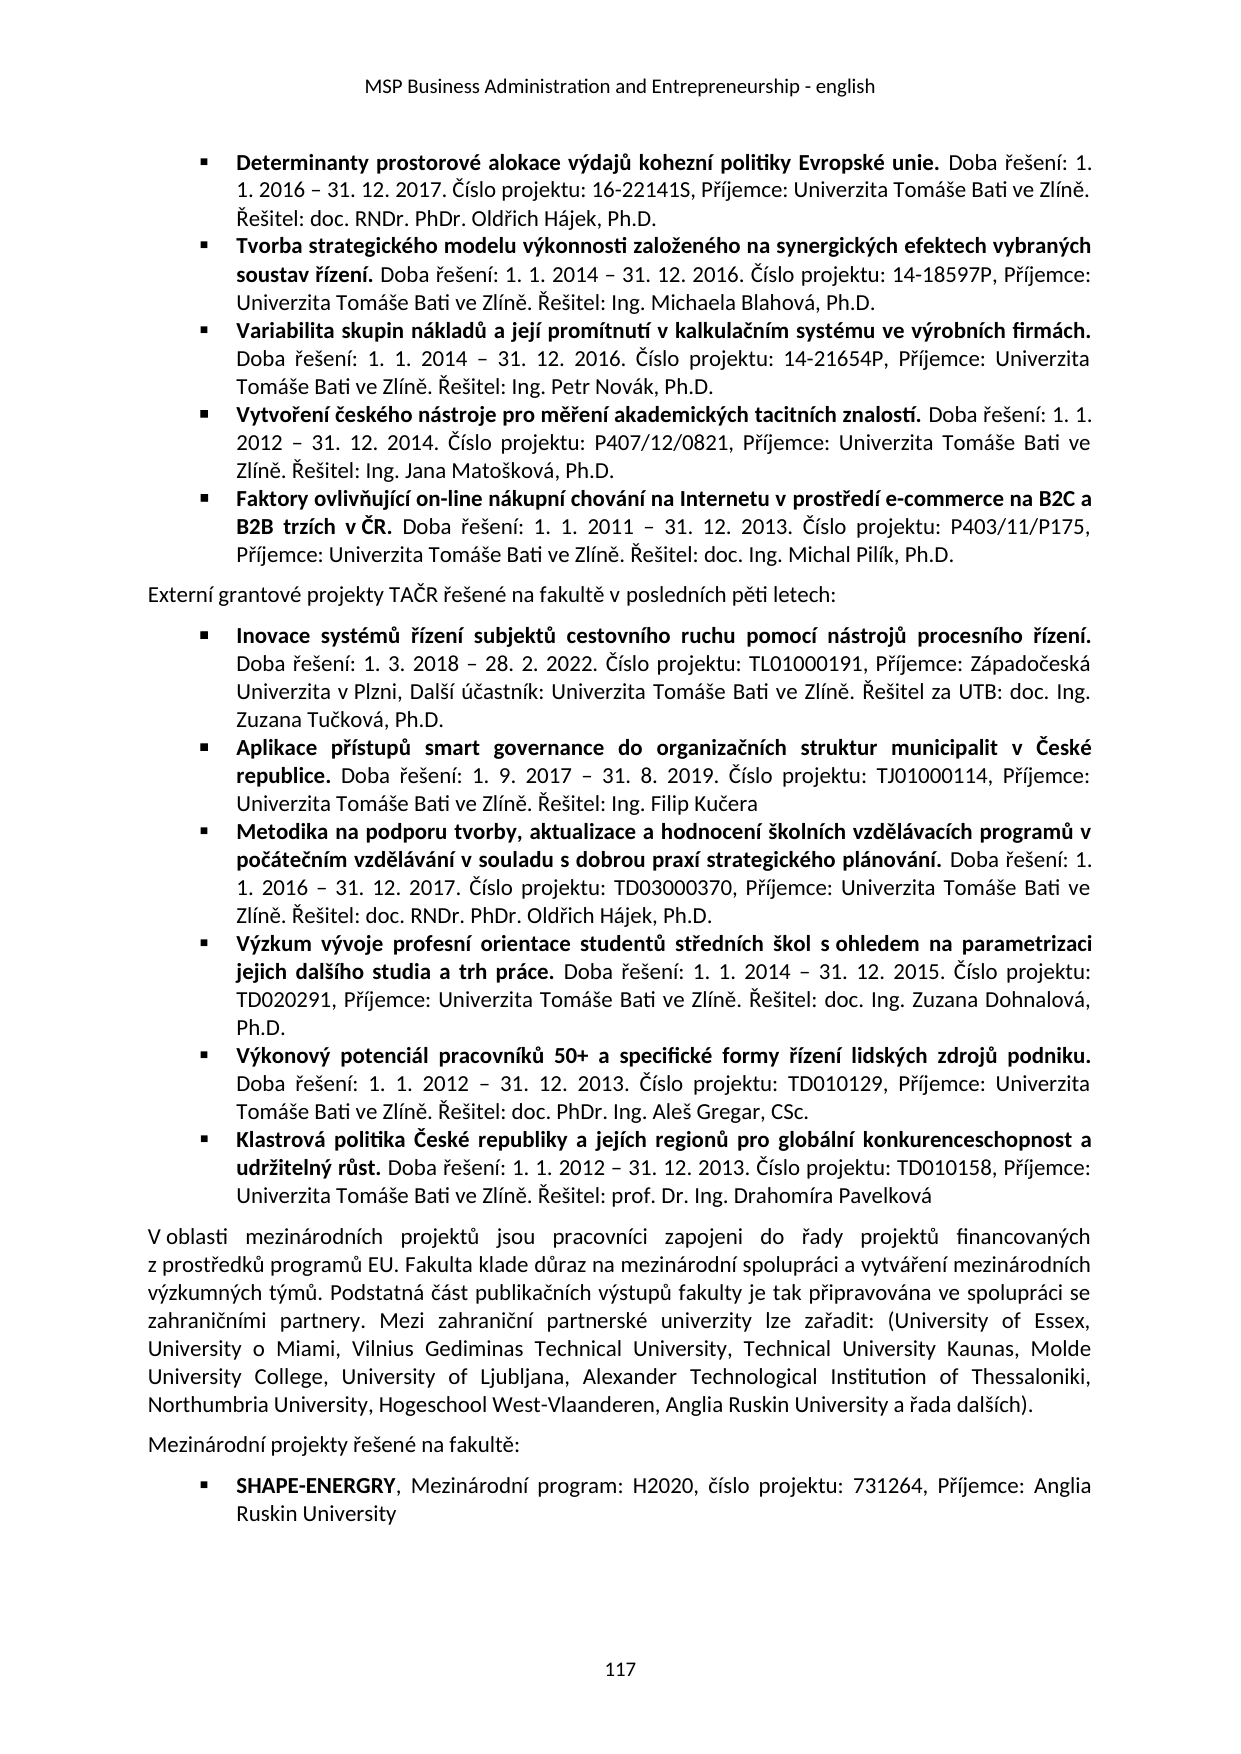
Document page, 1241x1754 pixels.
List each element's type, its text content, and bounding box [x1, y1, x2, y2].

list Metodika na podporu tvorby, aktualizace a hodnocení školních vzdělávacích programů v počátečním vzdělávání v souladu s dobrou praxí strategického plánování. Doba řešení: 1. 1. 2016 – 31. 12. 2017. Číslo projektu: TD03000370, Příjemce: Univerzita Tomáše Bati ve Zlíně. Řešitel: doc. RNDr. PhDr. Oldřich Hájek, Ph.D. [199, 817, 1093, 929]
list Variabilita skupin nákladů a její promítnutí v kalkulačním systému ve výrobních firmách. Doba řešení: 1. 1. 2014 – 31. 12. 2016. Číslo projektu: 14-21654P, Příjemce: Univerzita Tomáše Bati ve Zlíně. Řešitel: Ing. Petr Novák, Ph.D. [199, 316, 1093, 400]
list Výzkum vývoje profesní orientace studentů středních škol s ohledem na parametrizaci jejich dalšího studia a trh práce. Doba řešení: 1. 1. 2014 – 31. 12. 2015. Číslo projektu: TD020291, Příjemce: Univerzita Tomáše Bati ve Zlíně. Řešitel: doc. Ing. Zuzana Dohnalová, Ph.D. [199, 929, 1093, 1041]
list Faktory ovlivňující on-line nákupní chování na Internetu v prostředí e-commerce na B2C a B2B trzích v ČR. Doba řešení: 1. 1. 2011 – 31. 12. 2013. Číslo projektu: P403/11/P175, Příjemce: Univerzita Tomáše Bati ve Zlíně. Řešitel: doc. Ing. Michal Pilík, Ph.D. [199, 484, 1093, 568]
list Výkonový potenciál pracovníků 50+ a specifické formy řízení lidských zdrojů podniku. Doba řešení: 1. 1. 2012 – 31. 12. 2013. Číslo projektu: TD010129, Příjemce: Univerzita Tomáše Bati ve Zlíně. Řešitel: doc. PhDr. Ing. Aleš Gregar, CSc. [199, 1041, 1093, 1125]
text Mezinárodní projekty řešené na fakultě: [148, 1431, 1093, 1458]
list Vytvoření českého nástroje pro měření akademických tacitních znalostí. Doba řešení: 1. 1. 2012 – 31. 12. 2014. Číslo projektu: P407/12/0821, Příjemce: Univerzita Tomáše Bati ve Zlíně. Řešitel: Ing. Jana Matošková, Ph.D. [199, 400, 1093, 484]
text Externí grantové projekty TAČR řešené na fakultě v posledních pěti letech: [148, 580, 1093, 608]
list Determinanty prostorové alokace výdajů kohezní politiky Evropské unie. Doba řešení: 1. 1. 2016 – 31. 12. 2017. Číslo projektu: 16-22141S, Příjemce: Univerzita Tomáše Bati ve Zlíně. Řešitel: doc. RNDr. PhDr. Oldřich Hájek, Ph.D. [199, 148, 1093, 232]
list Inovace systémů řízení subjektů cestovního ruchu pomocí nástrojů procesního řízení. Doba řešení: 1. 3. 2018 – 28. 2. 2022. Číslo projektu: TL01000191, Příjemce: Západočeská Univerzita v Plzni, Další účastník: Univerzita Tomáše Bati ve Zlíně. Řešitel za UTB: doc. Ing. Zuzana Tučková, Ph.D. [199, 621, 1093, 733]
list SHAPE-ENERGRY, Mezinárodní program: H2020, číslo projektu: 731264, Příjemce: Anglia Ruskin University [199, 1471, 1093, 1527]
text V oblasti mezinárodních projektů jsou pracovníci zapojeni do řady projektů financovaných z prostředků programů EU. Fakulta klade důraz na mezinárodní spolupráci a vytváření mezinárodních výzkumných týmů. Podstatná část publikačních výstupů fakulty je tak připravována ve spolupráci se zahraničními partnery. Mezi zahraniční partnerské univerzity lze zařadit: (University of Essex, University o Miami, Vilnius Gediminas Technical University, Technical University Kaunas, Molde University College, University of Ljubljana, Alexander Technological Institution of Thessaloniki, Northumbria University, Hogeschool West-Vlaanderen, Anglia Ruskin University a řada dalších). [148, 1222, 1093, 1418]
list Aplikace přístupů smart governance do organizačních struktur municipalit v České republice. Doba řešení: 1. 9. 2017 – 31. 8. 2019. Číslo projektu: TJ01000114, Příjemce: Univerzita Tomáše Bati ve Zlíně. Řešitel: Ing. Filip Kučera [199, 733, 1093, 817]
list Klastrová politika České republiky a jejích regionů pro globální konkurenceschopnost a udržitelný růst. Doba řešení: 1. 1. 2012 – 31. 12. 2013. Číslo projektu: TD010158, Příjemce: Univerzita Tomáše Bati ve Zlíně. Řešitel: prof. Dr. Ing. Drahomíra Pavelková [199, 1125, 1093, 1209]
list Tvorba strategického modelu výkonnosti založeného na synergických efektech vybraných soustav řízení. Doba řešení: 1. 1. 2014 – 31. 12. 2016. Číslo projektu: 14-18597P, Příjemce: Univerzita Tomáše Bati ve Zlíně. Řešitel: Ing. Michaela Blahová, Ph.D. [199, 232, 1093, 316]
